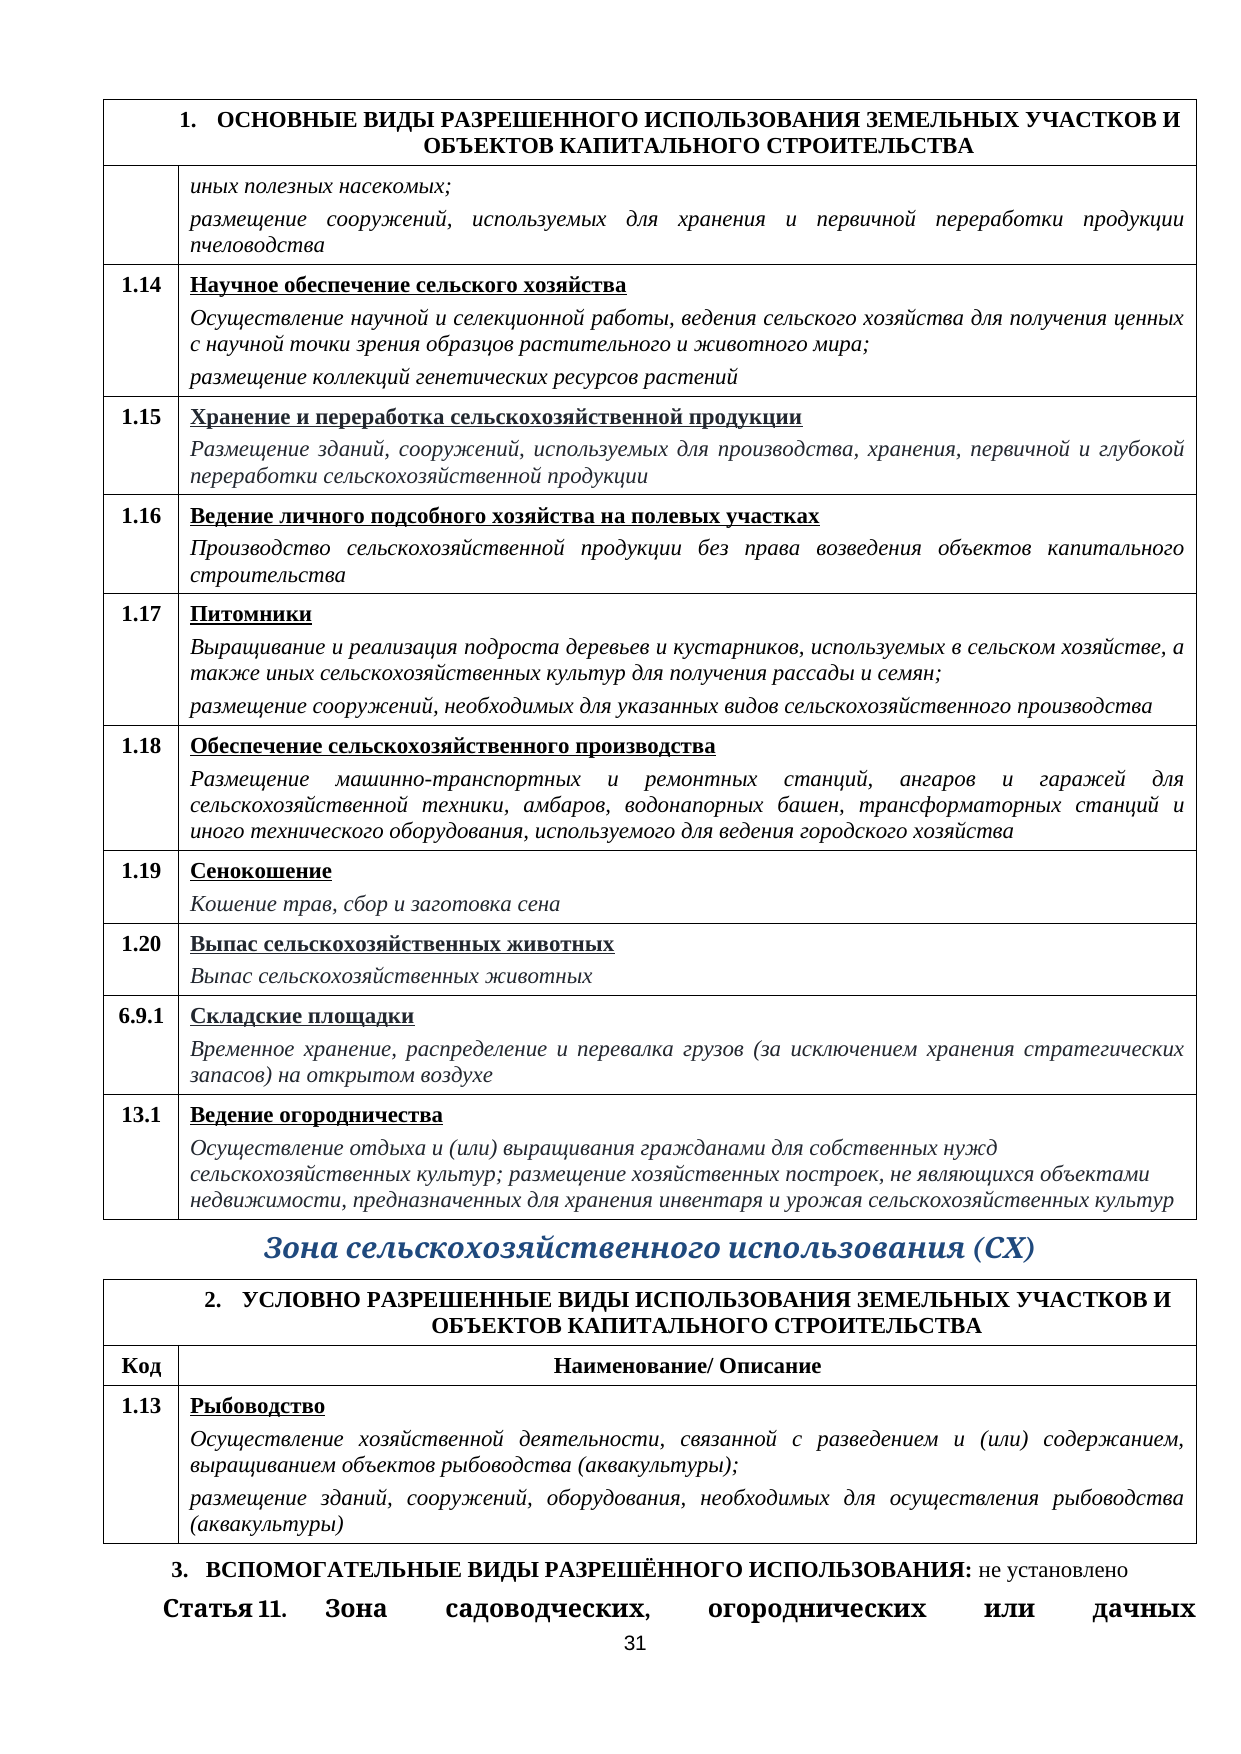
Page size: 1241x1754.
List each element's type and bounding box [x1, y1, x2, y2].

table_header [92, 99, 1207, 1624]
